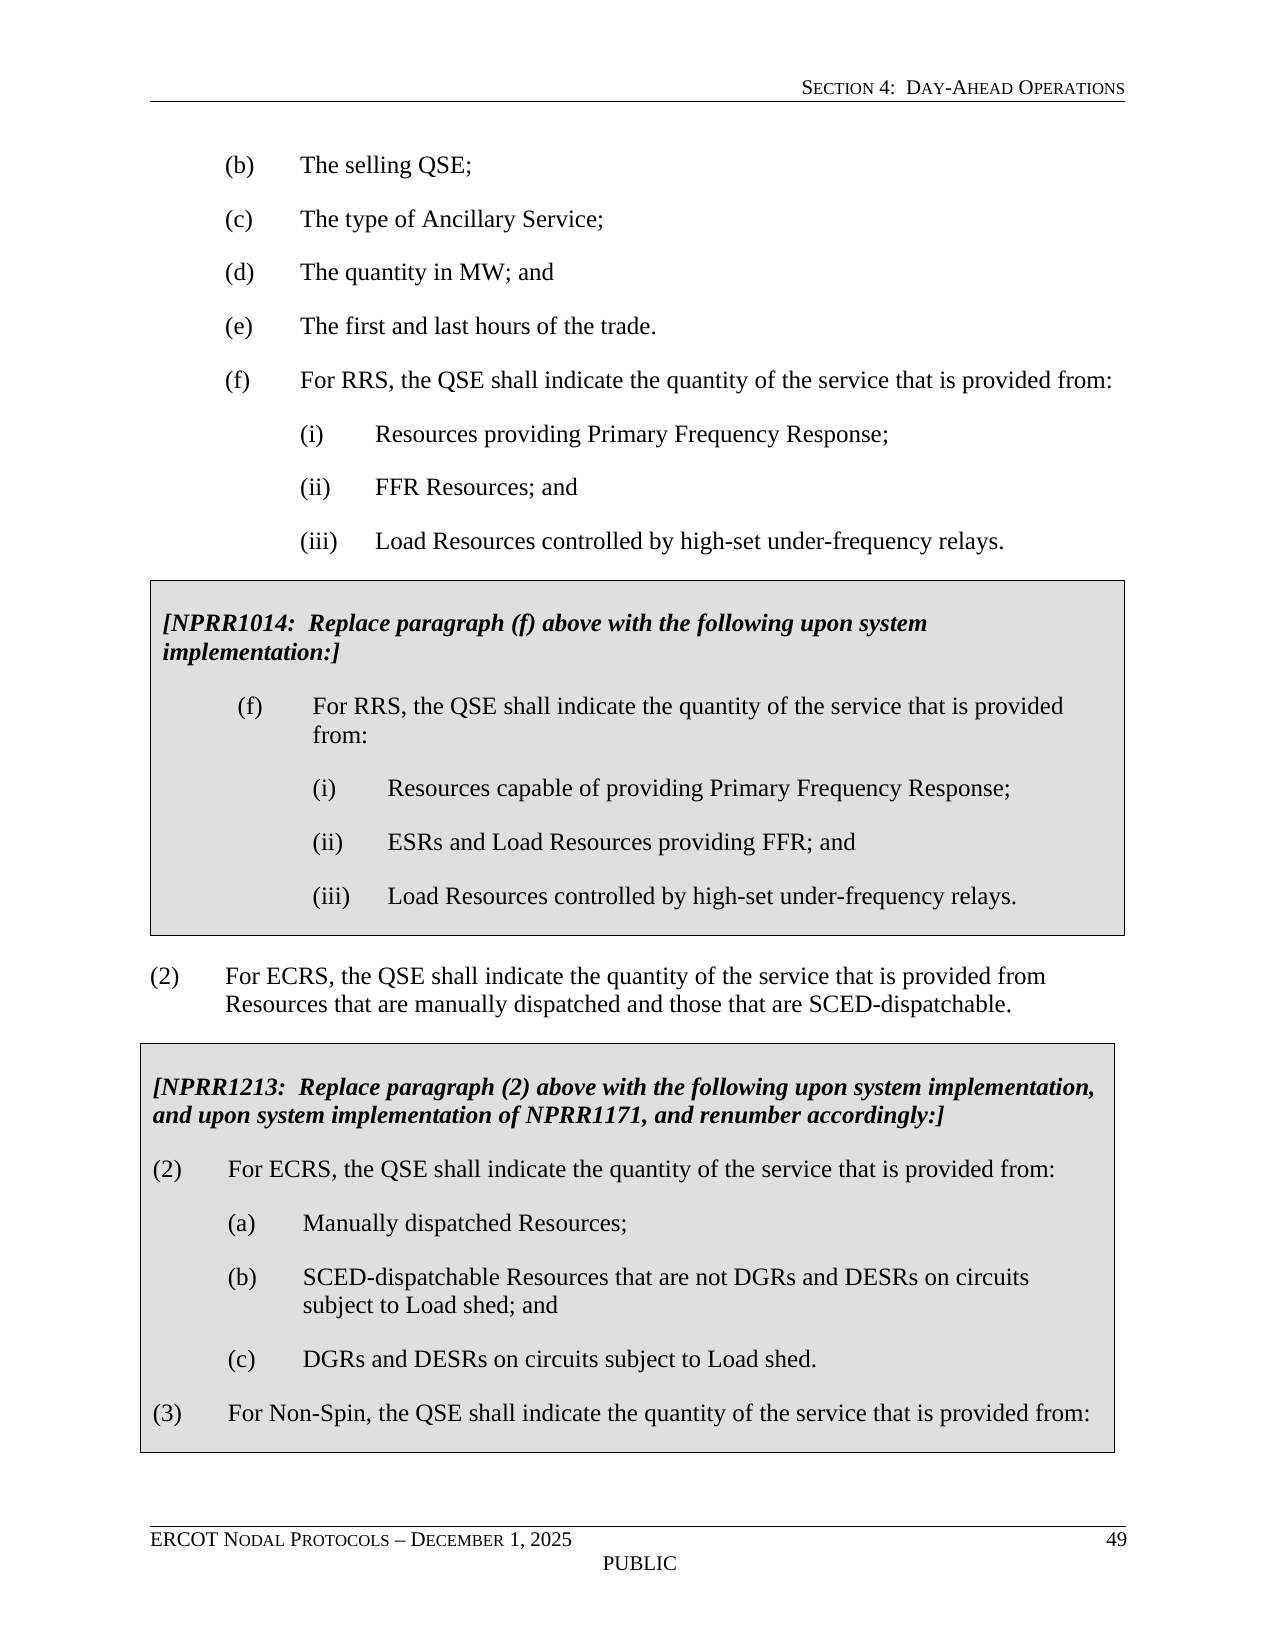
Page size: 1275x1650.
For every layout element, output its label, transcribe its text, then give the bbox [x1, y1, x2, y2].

list (ii) FFR Resources; and [300, 472, 1125, 501]
list (e) The first and last hours of the trade. [225, 311, 1125, 340]
list (d) The quantity in MW; and [225, 257, 1125, 286]
text (2) For ECRS, the QSE shall indicate the quantity of the service that is provided from Resources that are manually dispatched and those that are SCED-dispatchable. [150, 961, 1125, 1018]
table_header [141, 1044, 1114, 1452]
list (b) The selling QSE; [225, 150, 1125, 179]
list (i) Resources providing Primary Frequency Response; [300, 419, 1125, 447]
list (iii) Load Resources controlled by high-set under-frequency relays. [300, 526, 1125, 555]
list (f) For RRS, the QSE shall indicate the quantity of the service that is provided from: [225, 365, 1125, 394]
list (c) The type of Ancillary Service; [225, 204, 1125, 232]
table_header [NPRR1014: Replace paragraph (f) above with the following upon system implementation:] (f) For RRS, the QSE shall indicate the quantity of the service that is provided from: (i) Resources capable of providing Primary Frequency Response; (ii) ESRs and Load Resources providing FFR; and (iii) Load Resources controlled by high-set under-frequency relays. [151, 581, 1124, 935]
